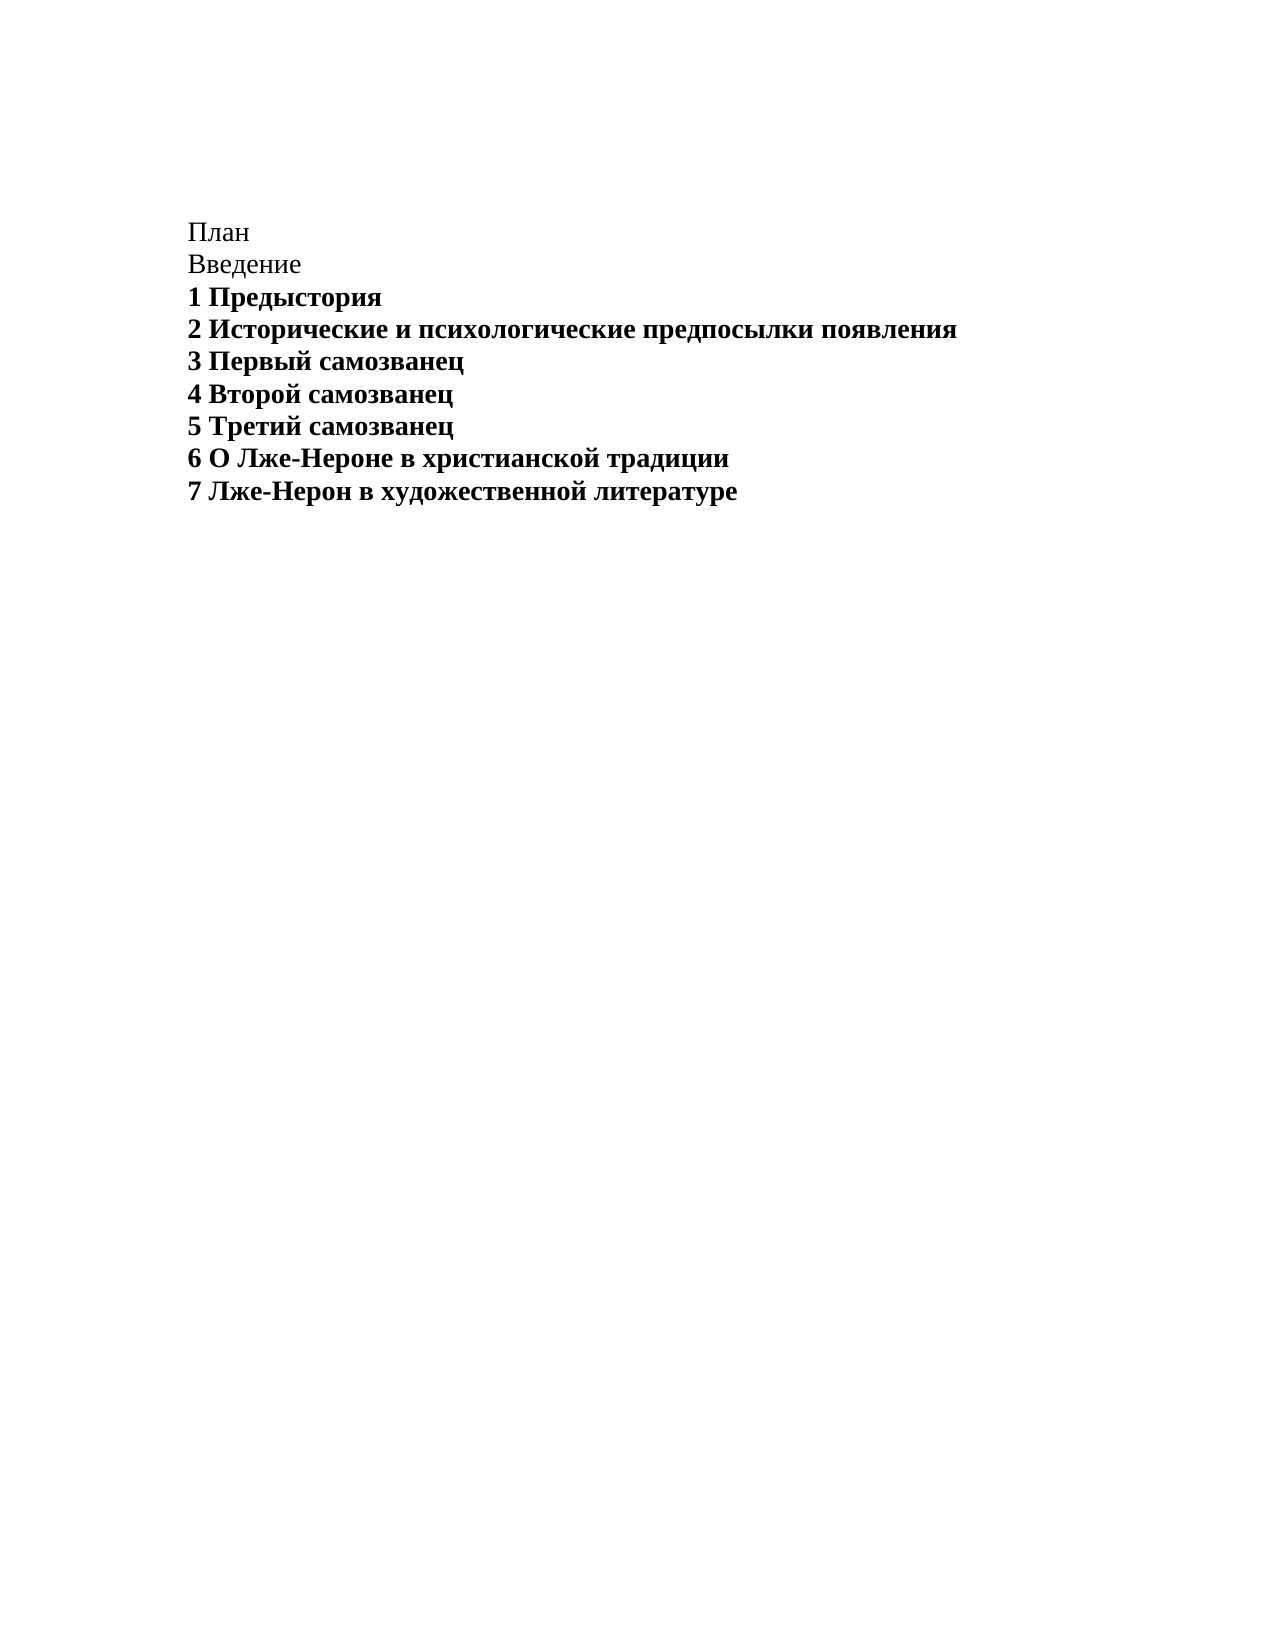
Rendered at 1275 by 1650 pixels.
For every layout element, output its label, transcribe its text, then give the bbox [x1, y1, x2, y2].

text План Введение 1 Предыстория 2 Исторические и психологические предпосылки появления 3 Первый самозванец 4 Второй самозванец 5 Третий самозванец 6 О Лже-Нероне в христианской традиции 7 Лже-Нерон в художественной литературе [187, 150, 1087, 571]
